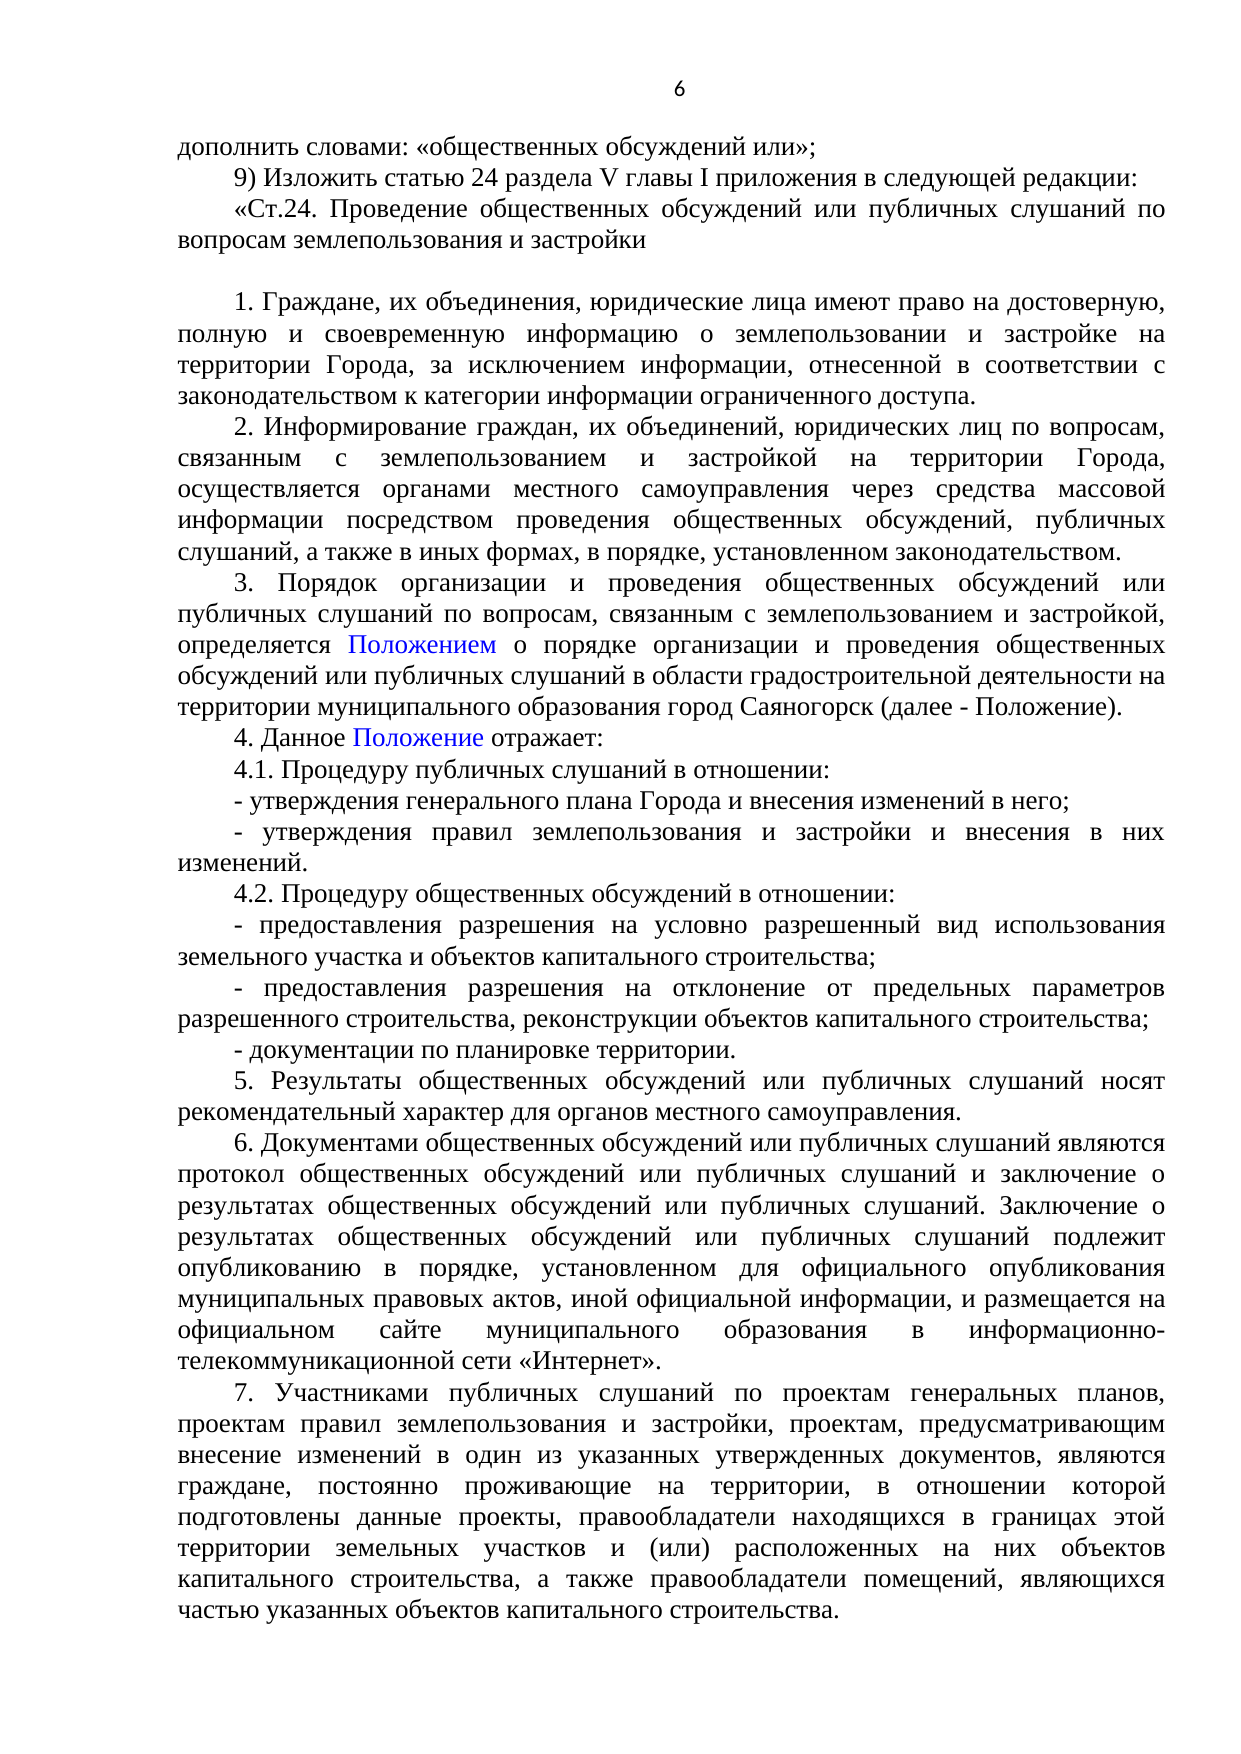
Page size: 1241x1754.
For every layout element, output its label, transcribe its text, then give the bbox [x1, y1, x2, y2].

text 6. Документами общественных обсуждений или публичных слушаний являются протокол общественных обсуждений или публичных слушаний и заключение о результатах общественных обсуждений или публичных слушаний. Заключение о результатах общественных обсуждений или публичных слушаний подлежит опубликованию в порядке, установленном для официального опубликования муниципальных правовых актов, иной официальной информации, и размещается на официальном сайте муниципального образования в информационно-телекоммуникационной сети «Интернет». [177, 1126, 1167, 1376]
text 4.2. Процедуру общественных обсуждений в отношении: [177, 877, 1167, 908]
text 9) Изложить статью 24 раздела V главы I приложения в следующей редакции: [177, 161, 1167, 192]
text 3. Порядок организации и проведения общественных обсуждений или публичных слушаний по вопросам, связанным с землепользованием и застройкой, определяется Положением о порядке организации и проведения общественных обсуждений или публичных слушаний в области градостроительной деятельности на территории муниципального образования город Саяногорск (далее - Положение). [177, 566, 1167, 722]
text - утверждения правил землепользования и застройки и внесения в них изменений. [177, 815, 1167, 877]
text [177, 130, 1167, 161]
text 2. Информирование граждан, их объединений, юридических лиц по вопросам, связанным с землепользованием и застройкой на территории Города, осуществляется органами местного самоуправления через средства массовой информации посредством проведения общественных обсуждений, публичных слушаний, а также в иных формах, в порядке, установленном законодательством. [177, 410, 1167, 566]
text 4. Данное Положение отражает: [177, 722, 1167, 753]
text - предоставления разрешения на условно разрешенный вид использования земельного участка и объектов капитального строительства; [177, 908, 1167, 971]
text - предоставления разрешения на отклонение от предельных параметров разрешенного строительства, реконструкции объектов капитального строительства; [177, 971, 1167, 1033]
text - утверждения генерального плана Города и внесения изменений в него; [177, 784, 1167, 815]
text 4.1. Процедуру публичных слушаний в отношении: [177, 753, 1167, 784]
text - документации по планировке территории. [177, 1033, 1167, 1064]
text «Ст.24. Проведение общественных обсуждений или публичных слушаний по вопросам землепользования и застройки [177, 192, 1167, 254]
text 5. Результаты общественных обсуждений или публичных слушаний носят рекомендательный характер для органов местного самоуправления. [177, 1064, 1167, 1126]
text 7. Участниками публичных слушаний по проектам генеральных планов, проектам правил землепользования и застройки, проектам, предусматривающим внесение изменений в один из указанных утвержденных документов, являются граждане, постоянно проживающие на территории, в отношении которой подготовлены данные проекты, правообладатели находящихся в границах этой территории земельных участков и (или) расположенных на них объектов капитального строительства, а также правообладатели помещений, являющихся частью указанных объектов капитального строительства. [177, 1376, 1167, 1625]
text 1. Граждане, их объединения, юридические лица имеют право на достоверную, полную и своевременную информацию о землепользовании и застройке на территории Города, за исключением информации, отнесенной в соответствии с законодательством к категории информации ограниченного доступа. [177, 286, 1167, 410]
